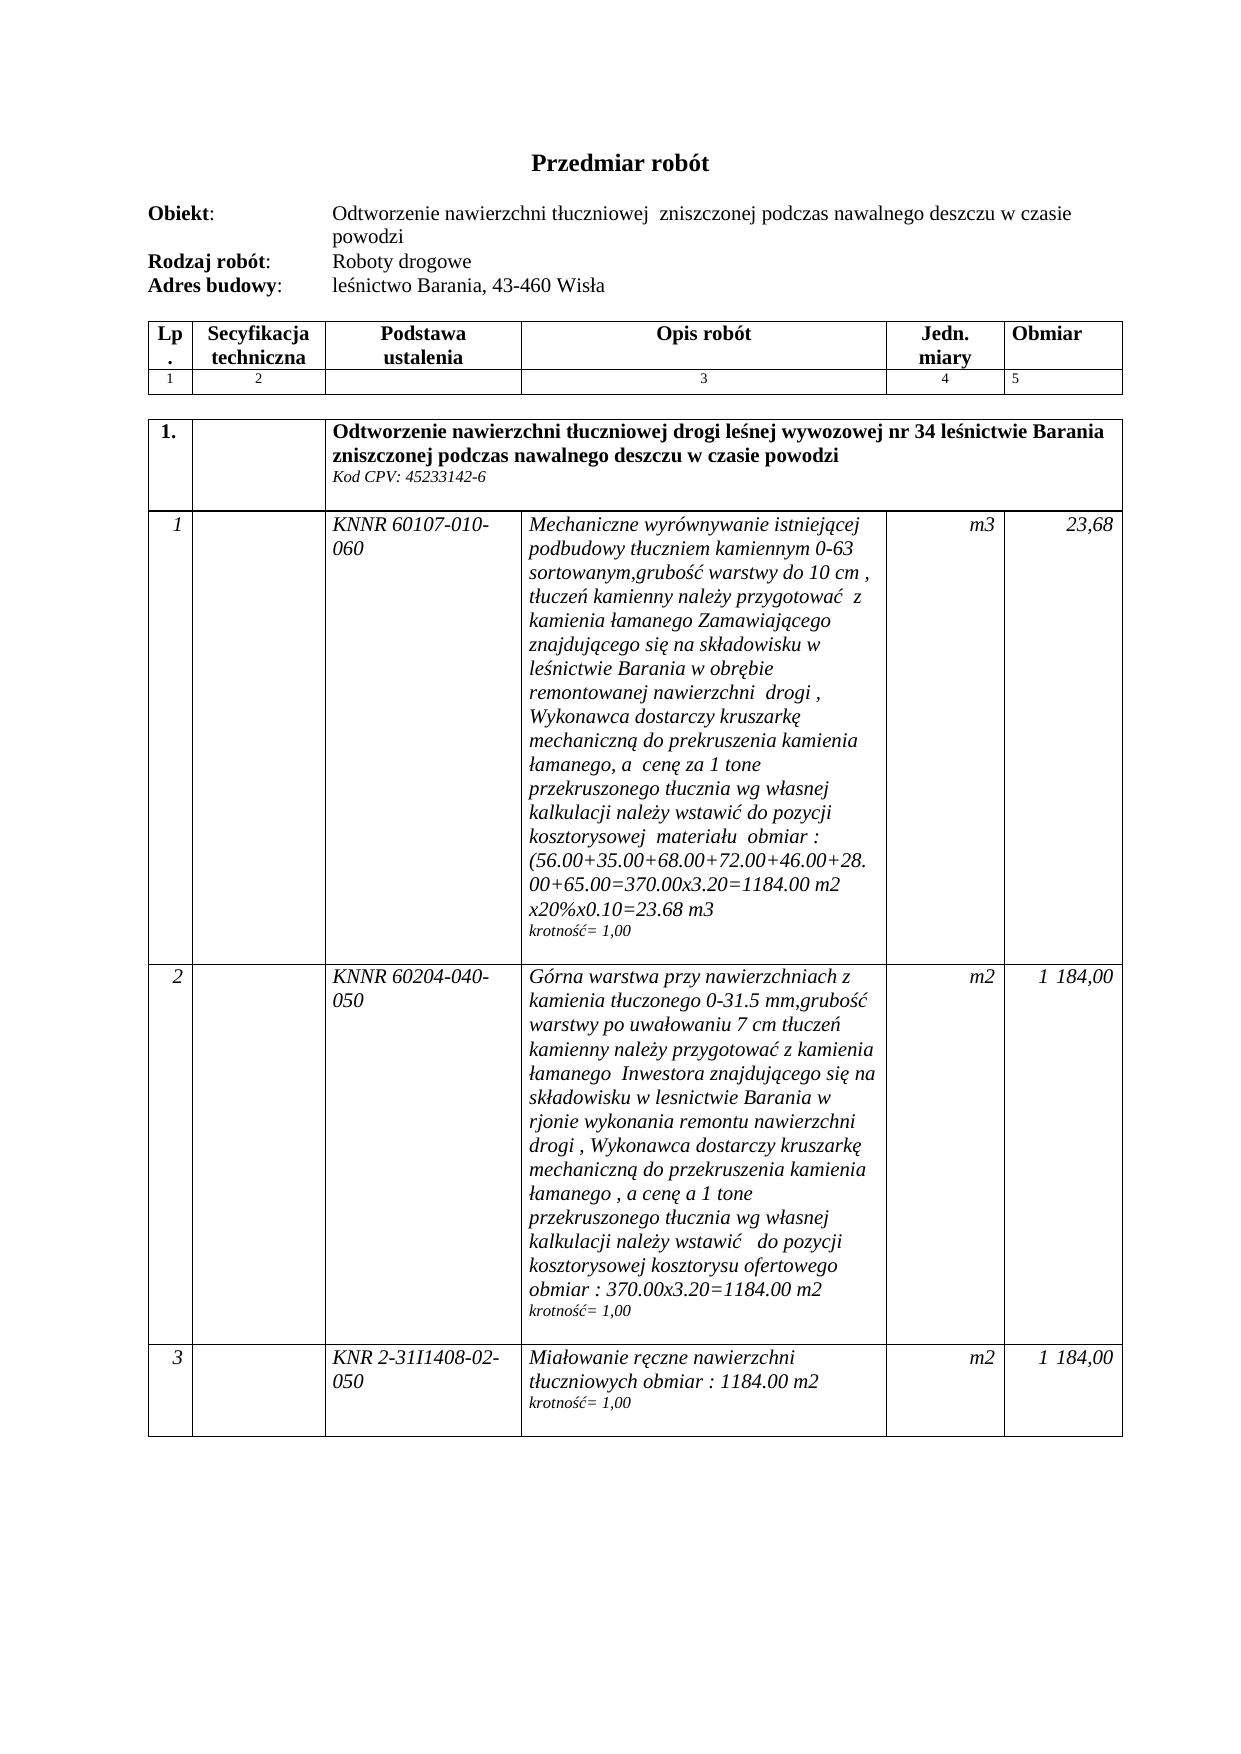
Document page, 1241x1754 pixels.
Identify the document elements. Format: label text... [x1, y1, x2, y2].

table_header Secyfikacja techniczna [193, 322, 325, 369]
table_cell m2 [887, 965, 1004, 1344]
table_header Lp. [149, 322, 192, 369]
table_cell leśnictwo Barania, 43-460 Wisła [325, 273, 1100, 297]
table_cell m2 [887, 1345, 1004, 1436]
table_header 1. [149, 420, 192, 510]
table_cell 4 [887, 370, 1004, 394]
table_header Odtworzenie nawierzchni tłuczniowej zniszczonej podczas nawalnego deszczu w czasie powodzi [325, 200, 1100, 248]
table_cell Rodzaj robót: [140, 249, 325, 273]
table_header m3 [887, 512, 1004, 964]
table_cell [193, 965, 325, 1344]
table_header Obmiar [1005, 322, 1122, 369]
table_cell 2 [193, 370, 325, 394]
table_cell 1 [149, 370, 192, 394]
table_header Mechaniczne wyrównywanie istniejącej podbudowy tłuczniem kamiennym 0-63 sortowanym,grubość warstwy do 10 cm , tłuczeń kamienny należy przygotować z kamienia łamanego Zamawiającego znajdującego się na składowisku w leśnictwie Barania w obrębie remontowanej nawierzchni drogi , Wykonawca dostarczy kruszarkę mechaniczną do prekruszenia kamienia łamanego, a cenę za 1 tone przekruszonego tłucznia wg własnej kalkulacji należy wstawić do pozycji kosztorysowej materiału obmiar : (56.00+35.00+68.00+72.00+46.00+28.00+65.00=370.00x3.20=1184.00 m2 x20%x0.10=23.68 m3 krotność= 1,00 [522, 512, 886, 964]
text Przedmiar robót [148, 148, 1093, 176]
table_cell Miałowanie ręczne nawierzchni tłuczniowych obmiar : 1184.00 m2 krotność= 1,00 [522, 1345, 886, 1436]
table_cell KNR 2-31I1408-02-050 [326, 1345, 521, 1436]
table_cell Adres budowy: [140, 273, 325, 297]
table_cell 1 184,00 [1005, 965, 1122, 1344]
table_header [193, 512, 325, 964]
table_cell [193, 1345, 325, 1436]
table_cell 3 [149, 1345, 192, 1436]
table_header 1 [149, 512, 192, 964]
table_header Obiekt: [140, 200, 325, 248]
table_header [193, 420, 325, 510]
table_cell KNNR 60204-040-050 [326, 965, 521, 1344]
table_cell [326, 370, 521, 394]
table_cell 5 [1005, 370, 1122, 394]
table_cell Roboty drogowe [325, 249, 1100, 273]
table_cell Górna warstwa przy nawierzchniach z kamienia tłuczonego 0-31.5 mm,grubość warstwy po uwałowaniu 7 cm tłuczeń kamienny należy przygotować z kamienia łamanego Inwestora znajdującego się na składowisku w lesnictwie Barania w rjonie wykonania remontu nawierzchni drogi , Wykonawca dostarczy kruszarkę mechaniczną do przekruszenia kamienia łamanego , a cenę a 1 tone przekruszonego tłucznia wg własnej kalkulacji należy wstawić do pozycji kosztorysowej kosztorysu ofertowego obmiar : 370.00x3.20=1184.00 m2 krotność= 1,00 [522, 965, 886, 1344]
table_header 23,68 [1005, 512, 1122, 964]
table_cell 2 [149, 965, 192, 1344]
table_cell 3 [522, 370, 886, 394]
table_header Podstawa ustalenia [326, 322, 521, 369]
table_cell 1 184,00 [1005, 1345, 1122, 1436]
table_header Jedn. miary [887, 322, 1004, 369]
table_header Odtworzenie nawierzchni tłuczniowej drogi leśnej wywozowej nr 34 leśnictwie Barania zniszczonej podczas nawalnego deszczu w czasie powodzi Kod CPV: 45233142-6 [326, 420, 1122, 510]
table_header KNNR 60107-010-060 [326, 512, 521, 964]
table_header Opis robót [522, 322, 886, 369]
